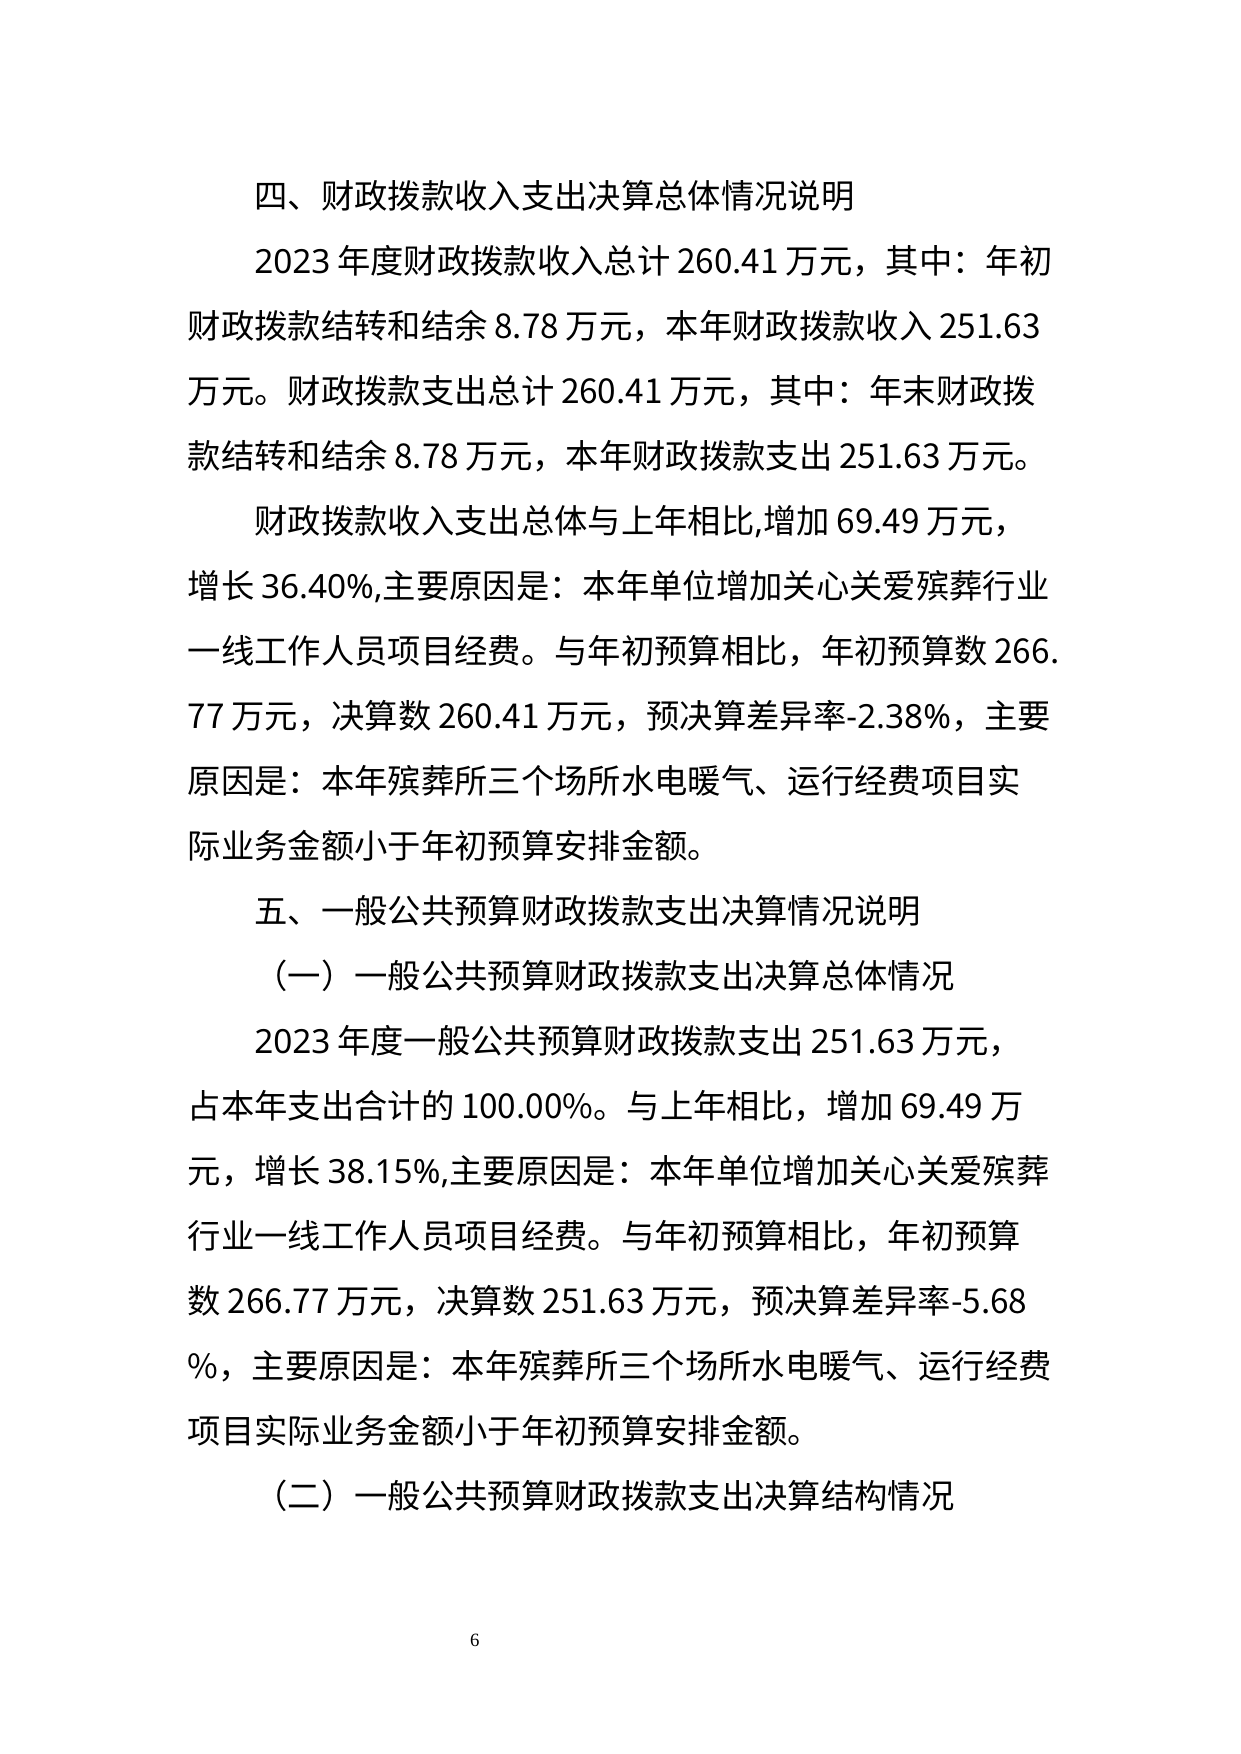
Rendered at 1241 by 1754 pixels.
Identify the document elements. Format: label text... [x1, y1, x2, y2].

text 2023年度一般公共预算财政拨款支出251.63万元，占本年支出合计的100.00%。与上年相比，增加69.49万元，增长38.15%,主要原因是：本年单位增加关心关爱殡葬行业一线工作人员项目经费。与年初预算相比，年初预算数266.77万元，决算数251.63万元，预决算差异率-5.68%，主要原因是：本年殡葬所三个场所水电暖气、运行经费项目实际业务金额小于年初预算安排金额。 [187, 1007, 1053, 1462]
text 四、财政拨款收入支出决算总体情况说明 [187, 162, 1053, 227]
text 财政拨款收入支出总体与上年相比,增加69.49万元，增长36.40%,主要原因是：本年单位增加关心关爱殡葬行业一线工作人员项目经费。与年初预算相比，年初预算数266.77万元，决算数260.41万元，预决算差异率-2.38%，主要原因是：本年殡葬所三个场所水电暖气、运行经费项目实际业务金额小于年初预算安排金额。 [187, 487, 1053, 877]
text 2023年度财政拨款收入总计260.41万元，其中：年初财政拨款结转和结余8.78万元，本年财政拨款收入251.63万元。财政拨款支出总计260.41万元，其中：年末财政拨款结转和结余8.78万元，本年财政拨款支出251.63万元。 [187, 227, 1053, 487]
text 五、一般公共预算财政拨款支出决算情况说明 [187, 877, 1053, 942]
text （一）一般公共预算财政拨款支出决算总体情况 [187, 942, 1053, 1007]
list 一般公共预算财政拨款支出决算结构情况 [187, 1462, 1053, 1527]
